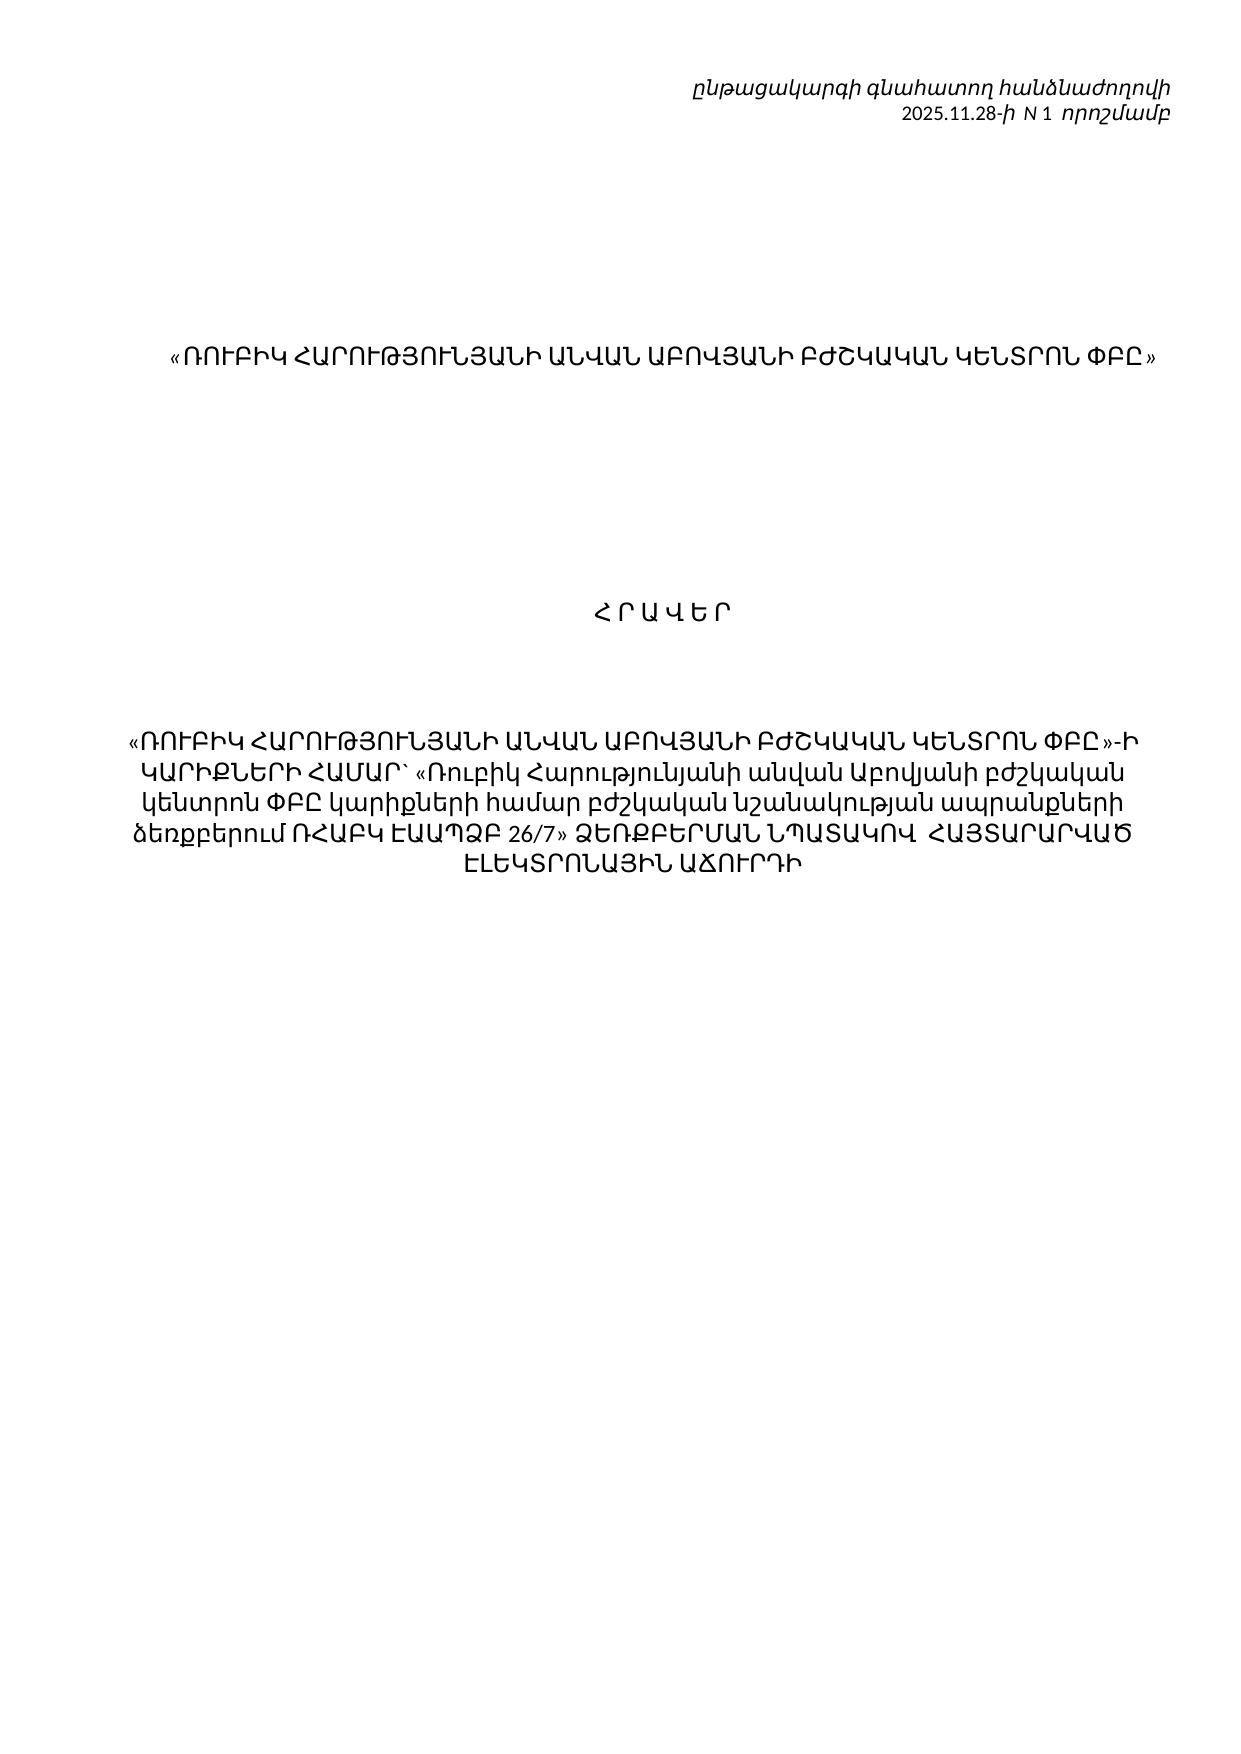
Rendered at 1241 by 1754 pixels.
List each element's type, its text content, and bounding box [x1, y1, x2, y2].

text «ՌՈՒԲԻԿ ՀԱՐՈՒԹՅՈՒՆՅԱՆԻ ԱՆՎԱՆ ԱԲՈՎՅԱՆԻ ԲԺՇԿԱԿԱՆ ԿԵՆՏՐՈՆ ՓԲԸ»-Ի ԿԱՐԻՔՆԵՐԻ ՀԱՄԱՐ` «Ռուբիկ Հարությունյանի անվան Աբովյանի բժշկական կենտրոն ՓԲԸ կարիքների համար բժշկական նշանակության ապրանքների ձեռքբերում ՌՀԱԲԿ ԷԱԱՊՁԲ 26/7» ՁԵՌՔԲԵՐՄԱՆ ՆՊԱՏԱԿՈՎ ՀԱՅՏԱՐԱՐՎԱԾ ԷԼԵԿՏՐՈՆԱՅԻՆ ԱՃՈՒՐԴԻ [94, 726, 1172, 879]
text ընթացակարգի գնահատող հանձնաժողովի [94, 75, 1171, 100]
text 2025.11.28 -ի N 1 որոշմամբ [94, 100, 1171, 126]
text « ՌՈՒԲԻԿ ՀԱՐՈՒԹՅՈՒՆՅԱՆԻ ԱՆՎԱՆ ԱԲՈՎՅԱՆԻ ԲԺՇԿԱԿԱՆ ԿԵՆՏՐՈՆ ՓԲԸ» [94, 341, 1172, 371]
text Հ Ր Ա Վ Ե Ր [94, 597, 1172, 628]
